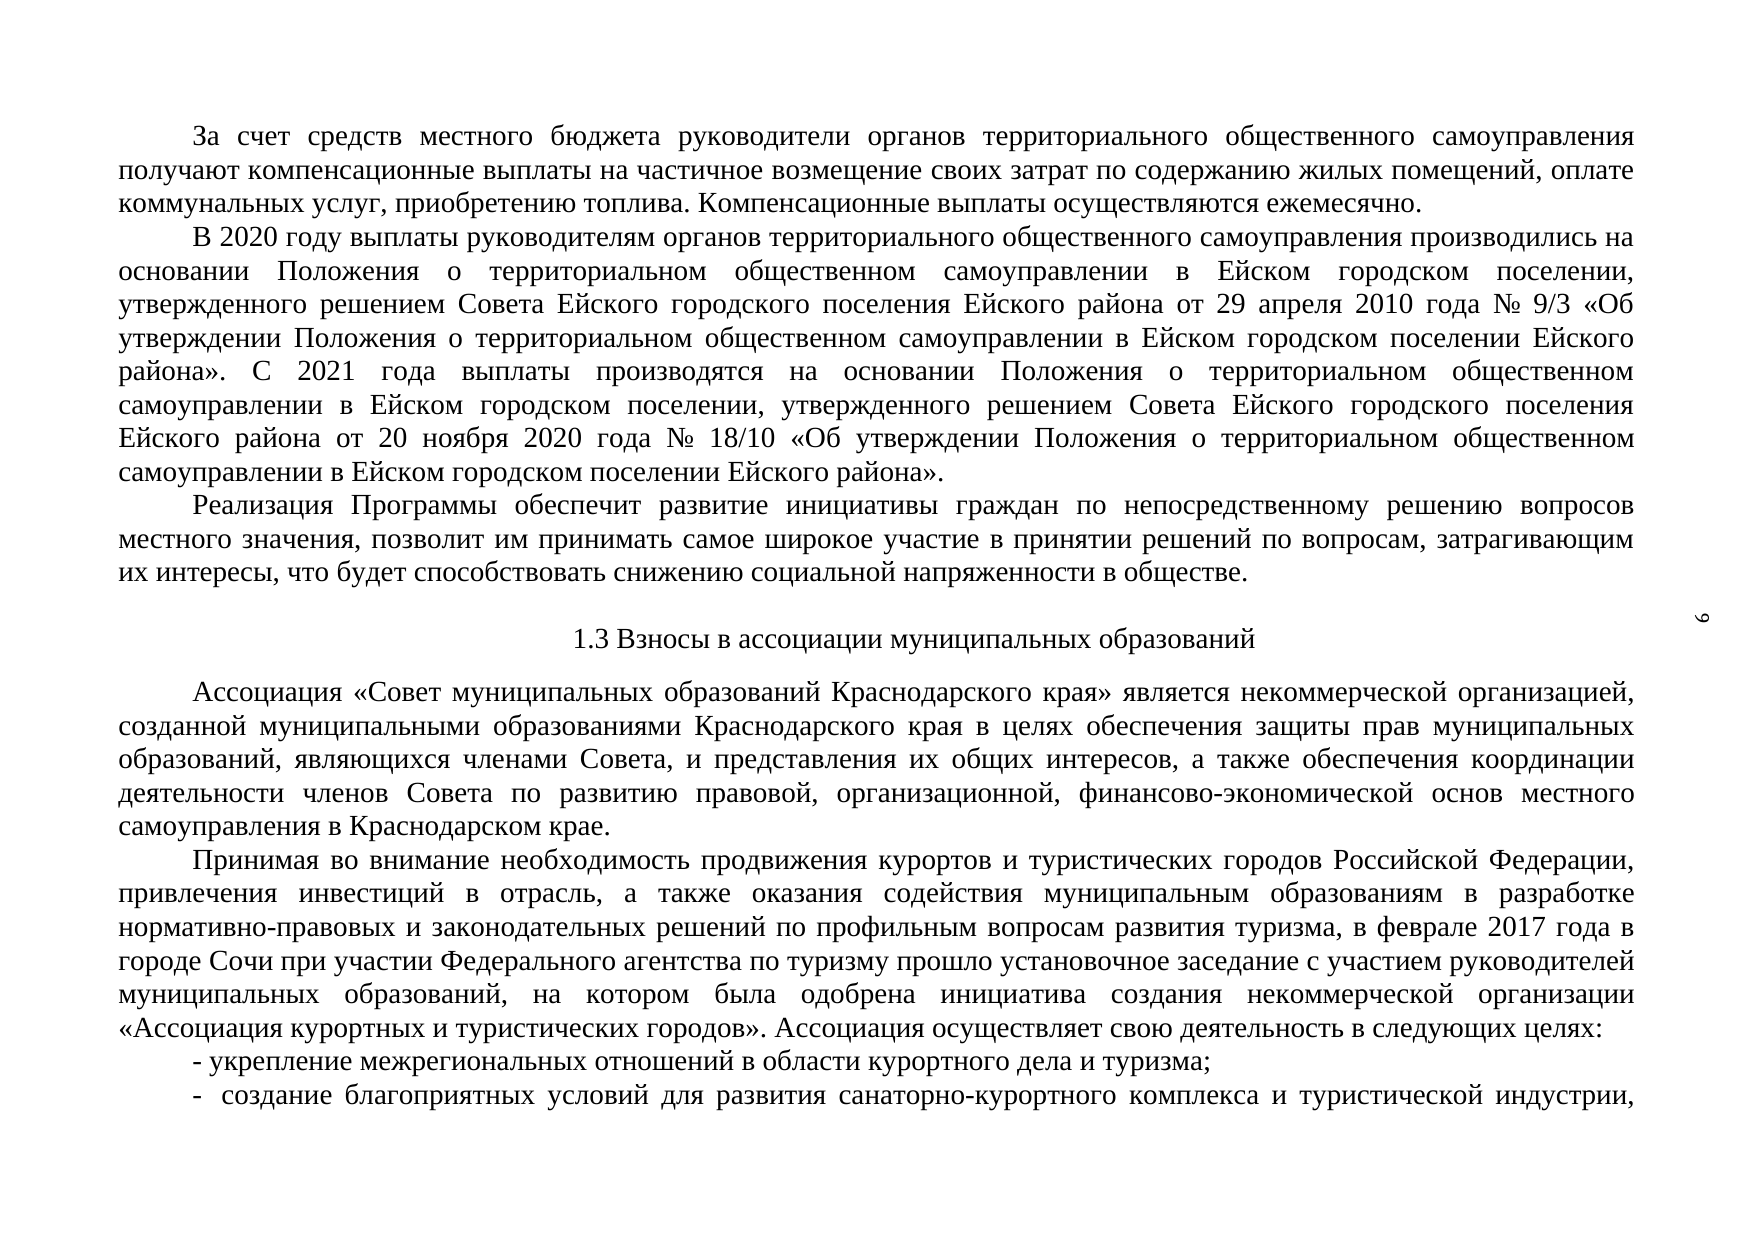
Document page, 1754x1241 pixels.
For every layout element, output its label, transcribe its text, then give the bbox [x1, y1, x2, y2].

text - укрепление межрегиональных отношений в области курортного дела и туризма; [118, 1043, 1636, 1077]
text Ассоциация «Совет муниципальных образований Краснодарского края» является некоммерческой организацией, созданной муниципальными образованиями Краснодарского края в целях обеспечения защиты прав муниципальных образований, являющихся членами Совета, и представления их общих интересов, а также обеспечения координации деятельности членов Совета по развитию правовой, организационной, финансово-экономической основ местного самоуправления в Краснодарском крае. [118, 674, 1636, 842]
text 1.3 Взносы в ассоциации муниципальных образований [118, 622, 1636, 655]
text В 2020 году выплаты руководителям органов территориального общественного самоуправления производились на основании Положения о территориальном общественном самоуправлении в Ейском городском поселении, утвержденного решением Совета Ейского городского поселения Ейского района от 29 апреля 2010 года № 9/3 «Об утверждении Положения о территориальном общественном самоуправлении в Ейском городском поселении Ейского района». С 2021 года выплаты производятся на основании Положения о территориальном общественном самоуправлении в Ейском городском поселении, утвержденного решением Совета Ейского городского поселения Ейского района от 20 ноября 2020 года № 18/10 «Об утверждении Положения о территориальном общественном самоуправлении в Ейском городском поселении Ейского района». [118, 219, 1636, 487]
text Принимая во внимание необходимость продвижения курортов и туристических городов Российской Федерации, привлечения инвестиций в отрасль, а также оказания содействия муниципальным образованиям в разработке нормативно-правовых и законодательных решений по профильным вопросам развития туризма, в феврале 2017 года в городе Сочи при участии Федерального агентства по туризму прошло установочное заседание с участием руководителей муниципальных образований, на котором была одобрена инициатива создания некоммерческой организации «Ассоциация курортных и туристических городов». Ассоциация осуществляет свою деятельность в следующих целях: [118, 842, 1636, 1043]
text За счет средств местного бюджета руководители органов территориального общественного самоуправления получают компенсационные выплаты на частичное возмещение своих затрат по содержанию жилых помещений, оплате коммунальных услуг, приобретению топлива. Компенсационные выплаты осуществляются ежемесячно. [118, 118, 1636, 219]
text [118, 1077, 1636, 1110]
text Реализация Программы обеспечит развитие инициативы граждан по непосредственному решению вопросов местного значения, позволит им принимать самое широкое участие в принятии решений по вопросам, затрагивающим их интересы, что будет способствовать снижению социальной напряженности в обществе. [118, 487, 1636, 588]
